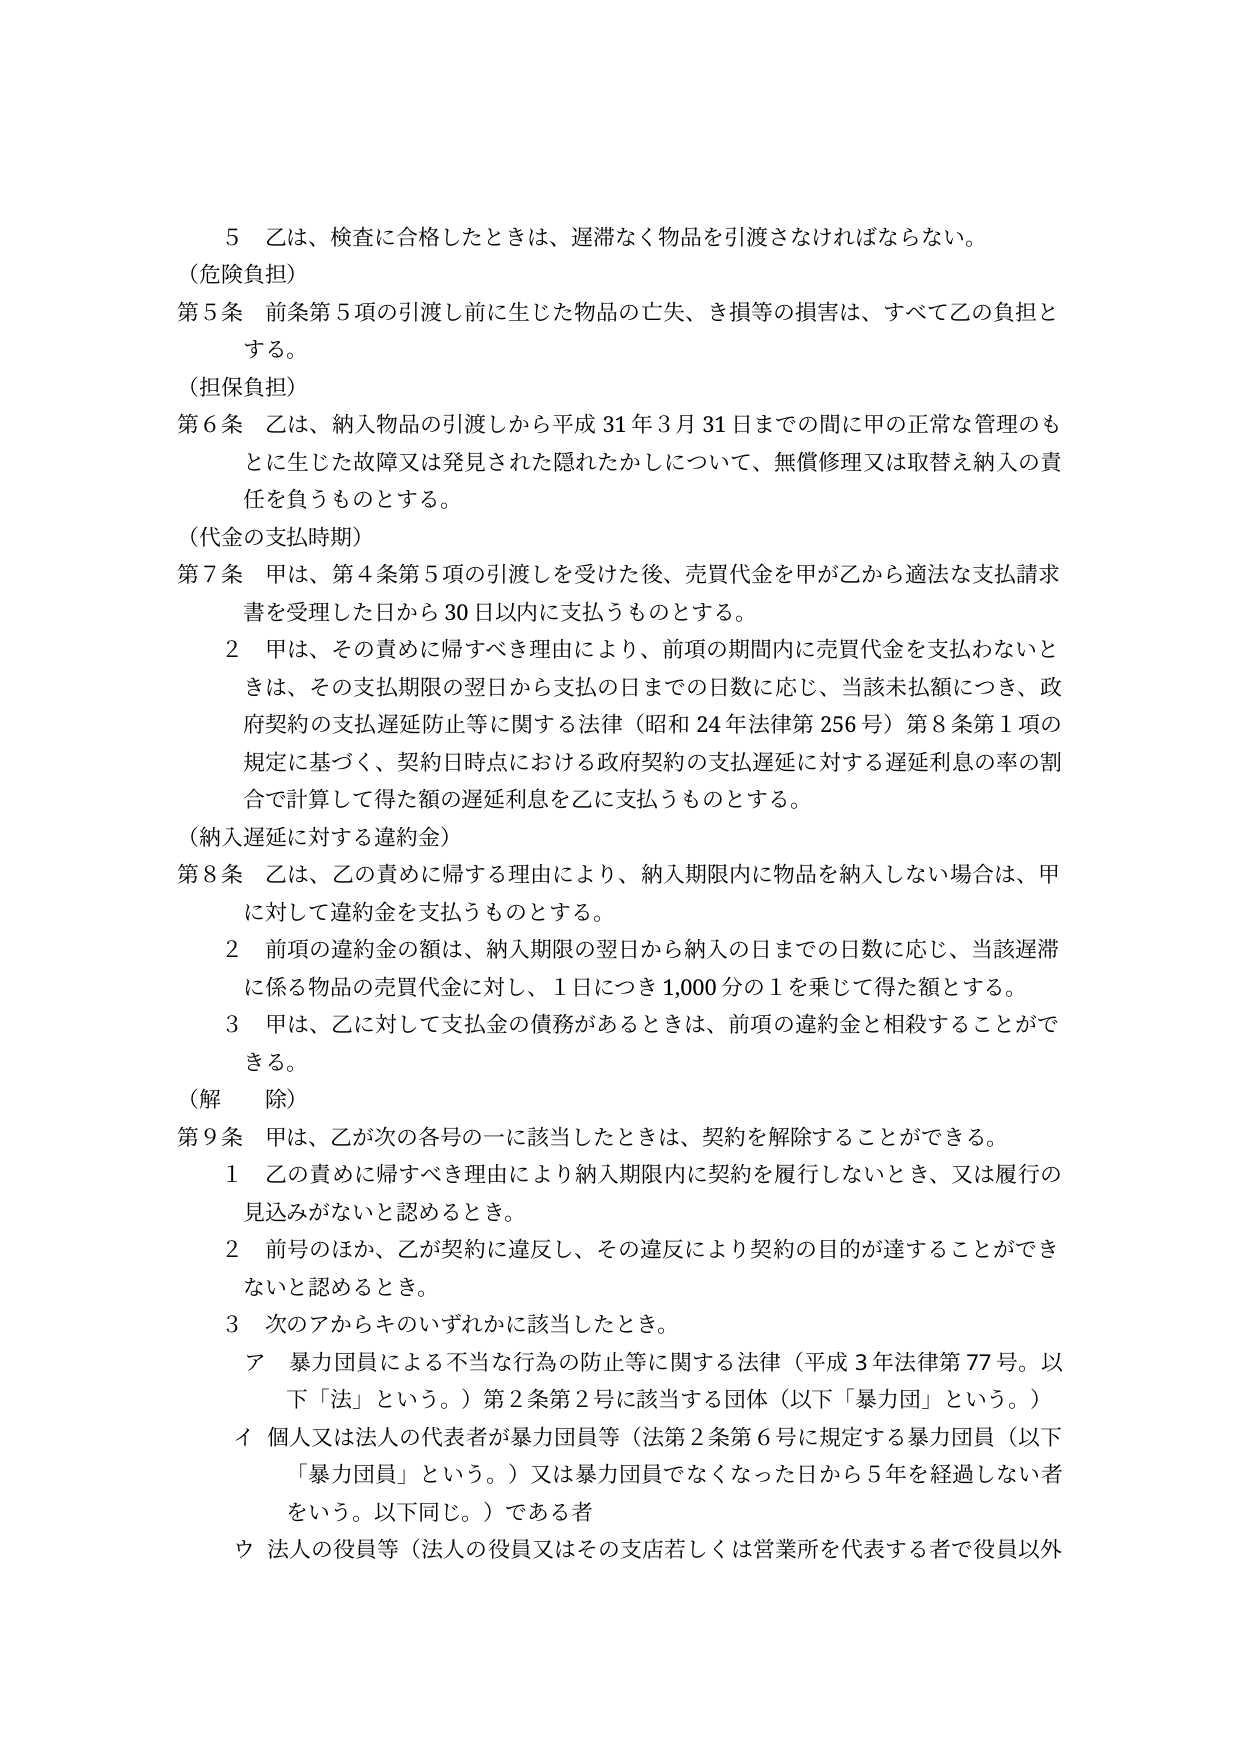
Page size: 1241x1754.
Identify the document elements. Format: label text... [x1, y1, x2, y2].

text ２ 前号のほか、乙が契約に違反し、その違反により契約の目的が達することができないと認めるとき。 [221, 1229, 1063, 1304]
text 第７条 甲は、第４条第５項の引渡しを受けた後、売買代金を甲が乙から適法な支払請求書を受理した日から30日以内に支払うものとする。 [177, 554, 1063, 629]
text （危険負担） [177, 254, 1063, 292]
text ３ 次のアからキのいずれかに該当したとき。 [221, 1304, 1063, 1342]
text イ 個人又は法人の代表者が暴力団員等（法第２条第６号に規定する暴力団員（以下「暴力団員」という。）又は暴力団員でなくなった日から５年を経過しない者をいう。以下同じ。）である者 [177, 1417, 1063, 1529]
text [177, 1529, 1063, 1567]
text ３ 甲は、乙に対して支払金の債務があるときは、前項の違約金と相殺することができる。 [221, 1004, 1063, 1079]
text １ 乙の責めに帰すべき理由により納入期限内に契約を履行しないとき、又は履行の見込みがないと認めるとき。 [221, 1154, 1063, 1229]
text 第５条 前条第５項の引渡し前に生じた物品の亡失、き損等の損害は、すべて乙の負担とする。 [177, 292, 1063, 367]
text （担保負担） [177, 367, 1063, 404]
text ２ 前項の違約金の額は、納入期限の翌日から納入の日までの日数に応じ、当該遅滞に係る物品の売買代金に対し、１日につき1,000分の１を乗じて得た額とする。 [221, 929, 1063, 1004]
text （解 除） [177, 1079, 1063, 1117]
text 第９条 甲は、乙が次の各号の一に該当したときは、契約を解除することができる。 [177, 1117, 1063, 1154]
text ２ 甲は、その責めに帰すべき理由により、前項の期間内に売買代金を支払わないときは、その支払期限の翌日から支払の日までの日数に応じ、当該未払額につき、政府契約の支払遅延防止等に関する法律（昭和24年法律第256号）第８条第１項の規定に基づく、契約日時点における政府契約の支払遅延に対する遅延利息の率の割合で計算して得た額の遅延利息を乙に支払うものとする。 [221, 629, 1063, 817]
text ア 暴力団員による不当な行為の防止等に関する法律（平成3年法律第77号。以下「法」という。）第２条第２号に該当する団体（以下「暴力団」という。） [177, 1342, 1063, 1417]
text 第８条 乙は、乙の責めに帰する理由により、納入期限内に物品を納入しない場合は、甲に対して違約金を支払うものとする。 [177, 854, 1063, 929]
text （代金の支払時期） [177, 517, 1063, 554]
text 第６条 乙は、納入物品の引渡しから平成31年３月31日までの間に甲の正常な管理のもとに生じた故障又は発見された隠れたかしについて、無償修理又は取替え納入の責任を負うものとする。 [177, 404, 1063, 517]
text （納入遅延に対する違約金） [177, 817, 1063, 854]
text ５ 乙は、検査に合格したときは、遅滞なく物品を引渡さなければならない。 [177, 217, 1063, 254]
